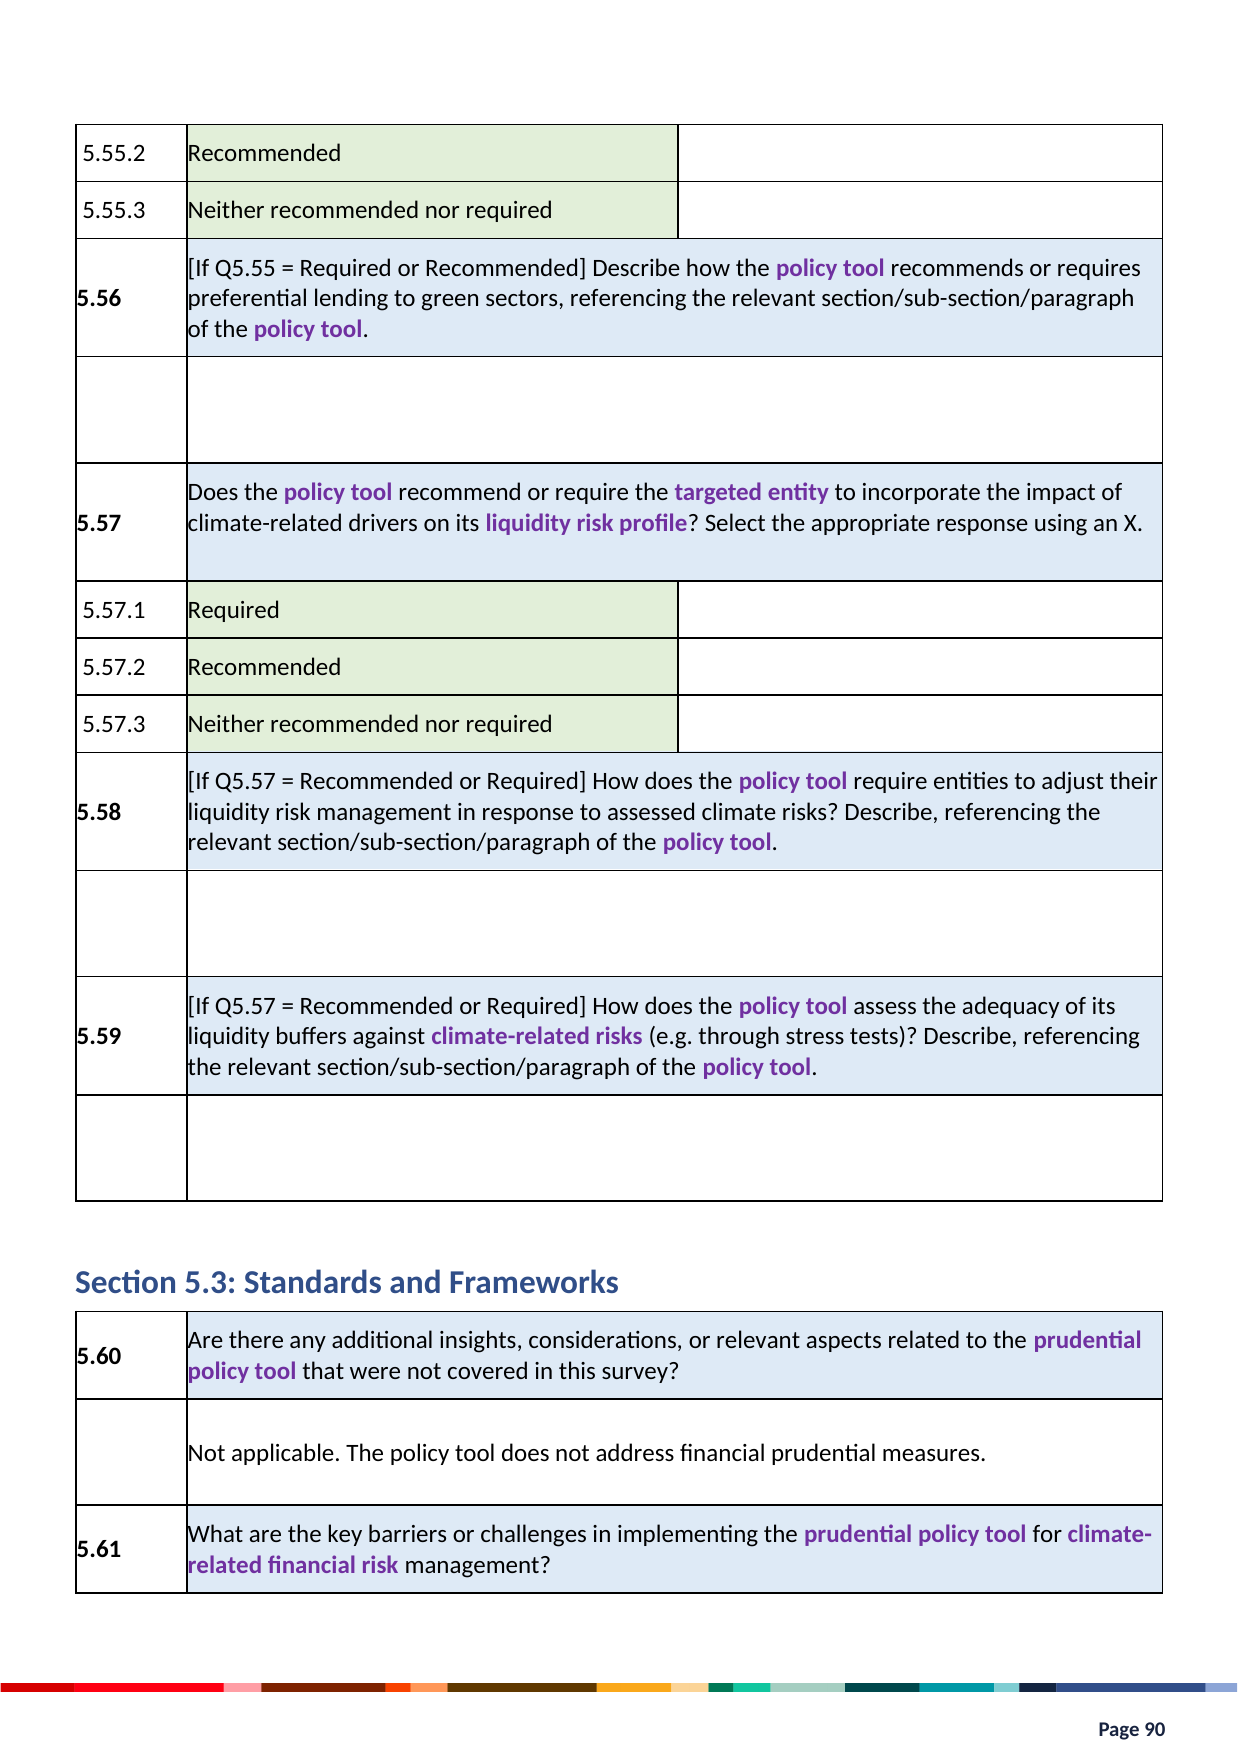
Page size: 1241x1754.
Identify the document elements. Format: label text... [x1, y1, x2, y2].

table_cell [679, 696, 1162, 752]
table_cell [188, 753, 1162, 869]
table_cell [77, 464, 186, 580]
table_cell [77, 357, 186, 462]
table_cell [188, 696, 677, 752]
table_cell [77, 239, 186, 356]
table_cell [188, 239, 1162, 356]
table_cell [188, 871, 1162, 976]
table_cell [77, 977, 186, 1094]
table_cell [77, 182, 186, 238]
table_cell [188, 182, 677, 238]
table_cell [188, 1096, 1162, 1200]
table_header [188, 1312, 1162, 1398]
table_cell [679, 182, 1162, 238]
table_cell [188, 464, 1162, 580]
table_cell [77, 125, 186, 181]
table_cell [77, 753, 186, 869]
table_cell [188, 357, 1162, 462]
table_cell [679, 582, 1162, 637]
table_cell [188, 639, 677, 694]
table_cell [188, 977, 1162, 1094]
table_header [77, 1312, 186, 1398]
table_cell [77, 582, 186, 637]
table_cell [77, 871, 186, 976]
subtitle Section 5.3: Standards and Frameworks [75, 1261, 1165, 1302]
picture [0, 1683, 1236, 1692]
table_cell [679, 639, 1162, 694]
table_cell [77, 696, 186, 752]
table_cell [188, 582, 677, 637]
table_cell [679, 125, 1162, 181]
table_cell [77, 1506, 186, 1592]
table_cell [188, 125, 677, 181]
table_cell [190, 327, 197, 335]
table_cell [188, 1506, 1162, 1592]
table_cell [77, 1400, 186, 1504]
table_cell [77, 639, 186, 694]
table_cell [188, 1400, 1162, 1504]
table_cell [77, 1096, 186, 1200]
